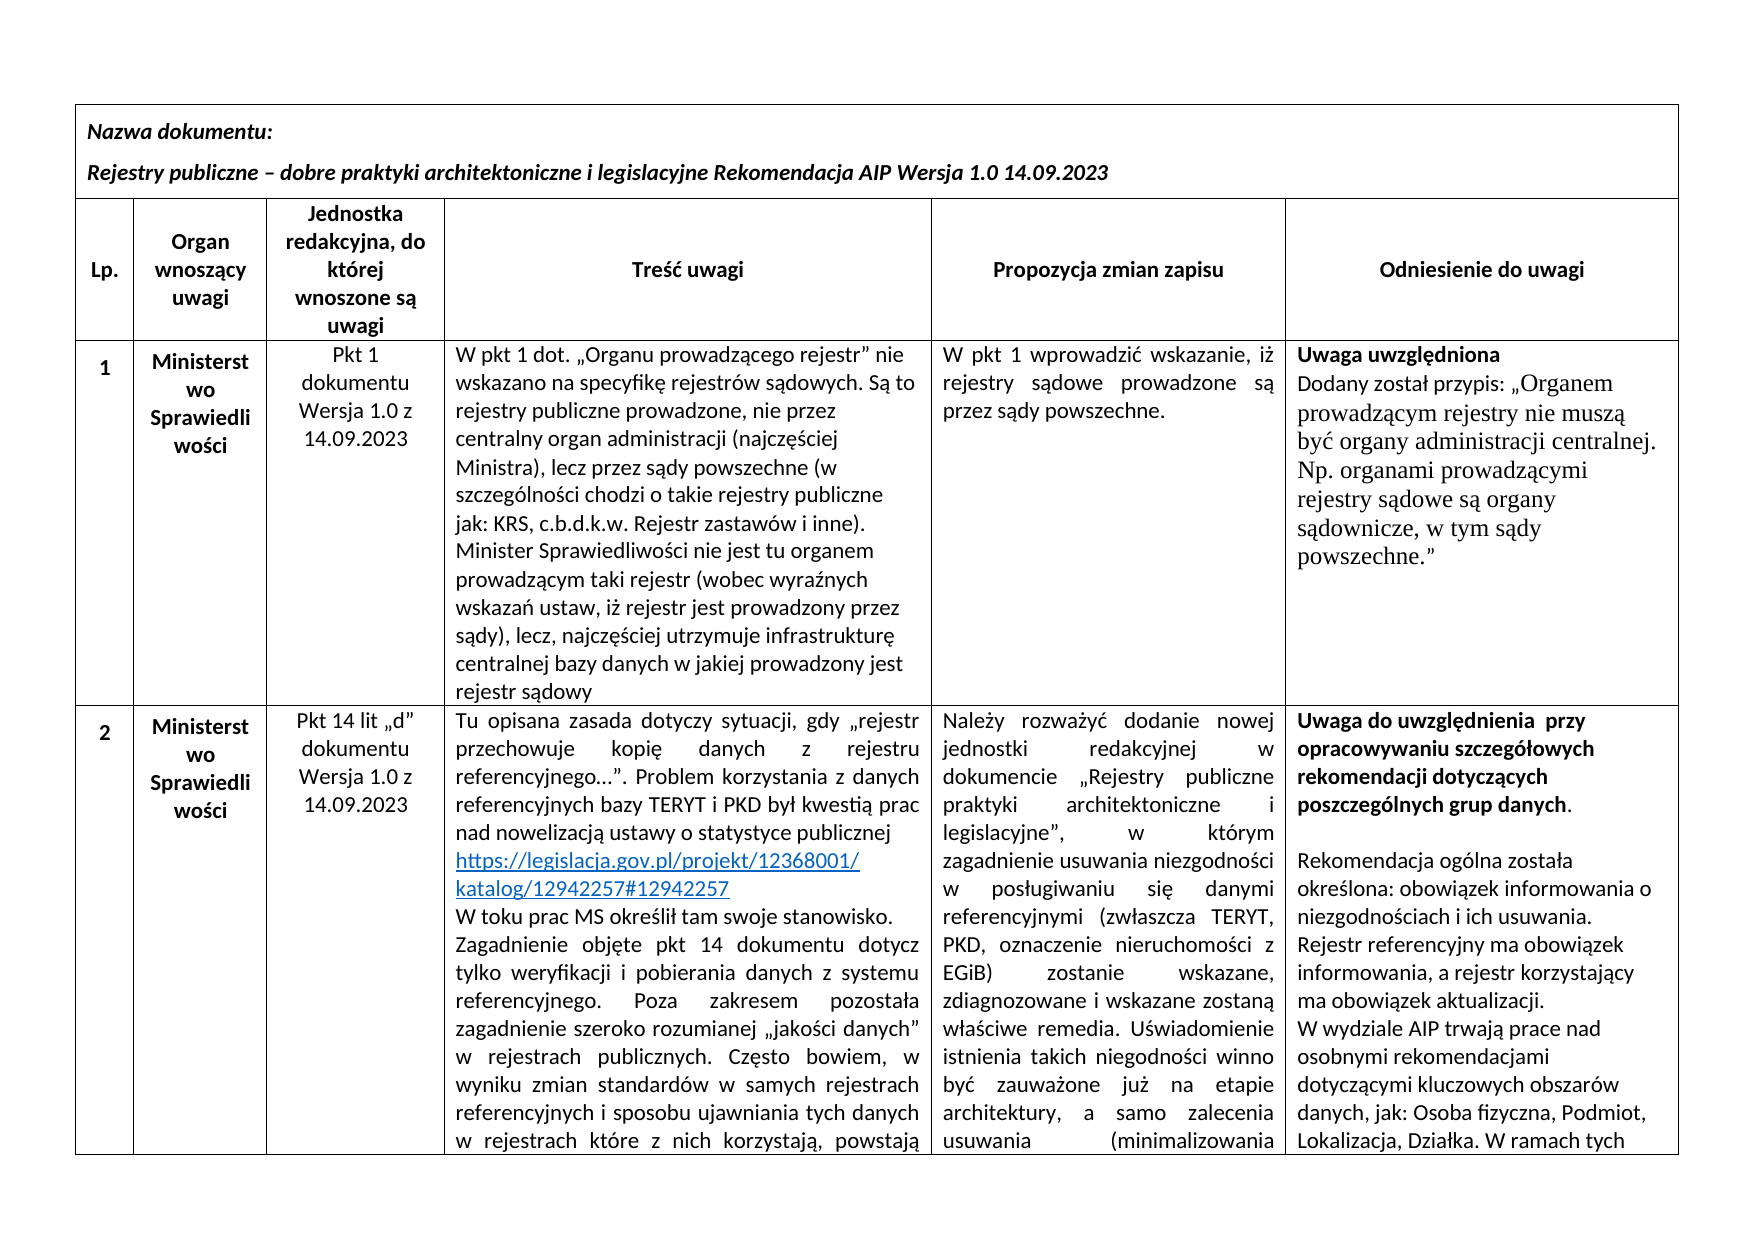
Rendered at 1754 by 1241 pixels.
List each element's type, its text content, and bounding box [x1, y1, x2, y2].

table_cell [267, 706, 444, 1154]
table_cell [932, 706, 1285, 1154]
table_cell Odniesienie do uwagi [1286, 199, 1678, 339]
table_cell 2 [76, 706, 133, 1154]
table_cell Lp. [76, 199, 133, 339]
table_cell Jednostka redakcyjna, do której wnoszone są uwagi [267, 199, 444, 339]
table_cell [134, 706, 266, 1154]
table_cell Uwaga uwzględniona Dodany został przypis: „Organem prowadzącym rejestry nie muszą być organy administracji centralnej. Np. organami prowadzącymi rejestry sądowe są organy sądownicze, w tym sądy powszechne.” [1286, 341, 1678, 705]
table_cell Treść uwagi [445, 199, 931, 339]
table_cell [1286, 706, 1678, 1154]
table_cell W pkt 1 dot. „Organu prowadzącego rejestr” nie wskazano na specyfikę rejestrów sądowych. Są to rejestry publiczne prowadzone, nie przez centralny organ administracji (najczęściej Ministra), lecz przez sądy powszechne (w szczególności chodzi o takie rejestry publiczne jak: KRS, c.b.d.k.w. Rejestr zastawów i inne). Minister Sprawiedliwości nie jest tu organem prowadzącym taki rejestr (wobec wyraźnych wskazań ustaw, iż rejestr jest prowadzony przez sądy), lecz, najczęściej utrzymuje infrastrukturę centralnej bazy danych w jakiej prowadzony jest rejestr sądowy [445, 341, 931, 705]
table_cell Pkt 1 dokumentu Wersja 1.0 z 14.09.2023 [267, 341, 444, 705]
table_cell Propozycja zmian zapisu [932, 199, 1285, 339]
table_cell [445, 706, 931, 1154]
table_cell W pkt 1 wprowadzić wskazanie, iż rejestry sądowe prowadzone są przez sądy powszechne. [932, 341, 1285, 705]
table_header Nazwa dokumentu: Rejestry publiczne – dobre praktyki architektoniczne i legislacyjne Rekomendacja AIP Wersja 1.0 14.09.2023 [76, 105, 1678, 198]
table_cell Organ wnoszący uwagi [134, 199, 266, 339]
table_cell 1 [76, 341, 133, 705]
table_cell Ministerstwo Sprawiedliwości [134, 341, 266, 705]
